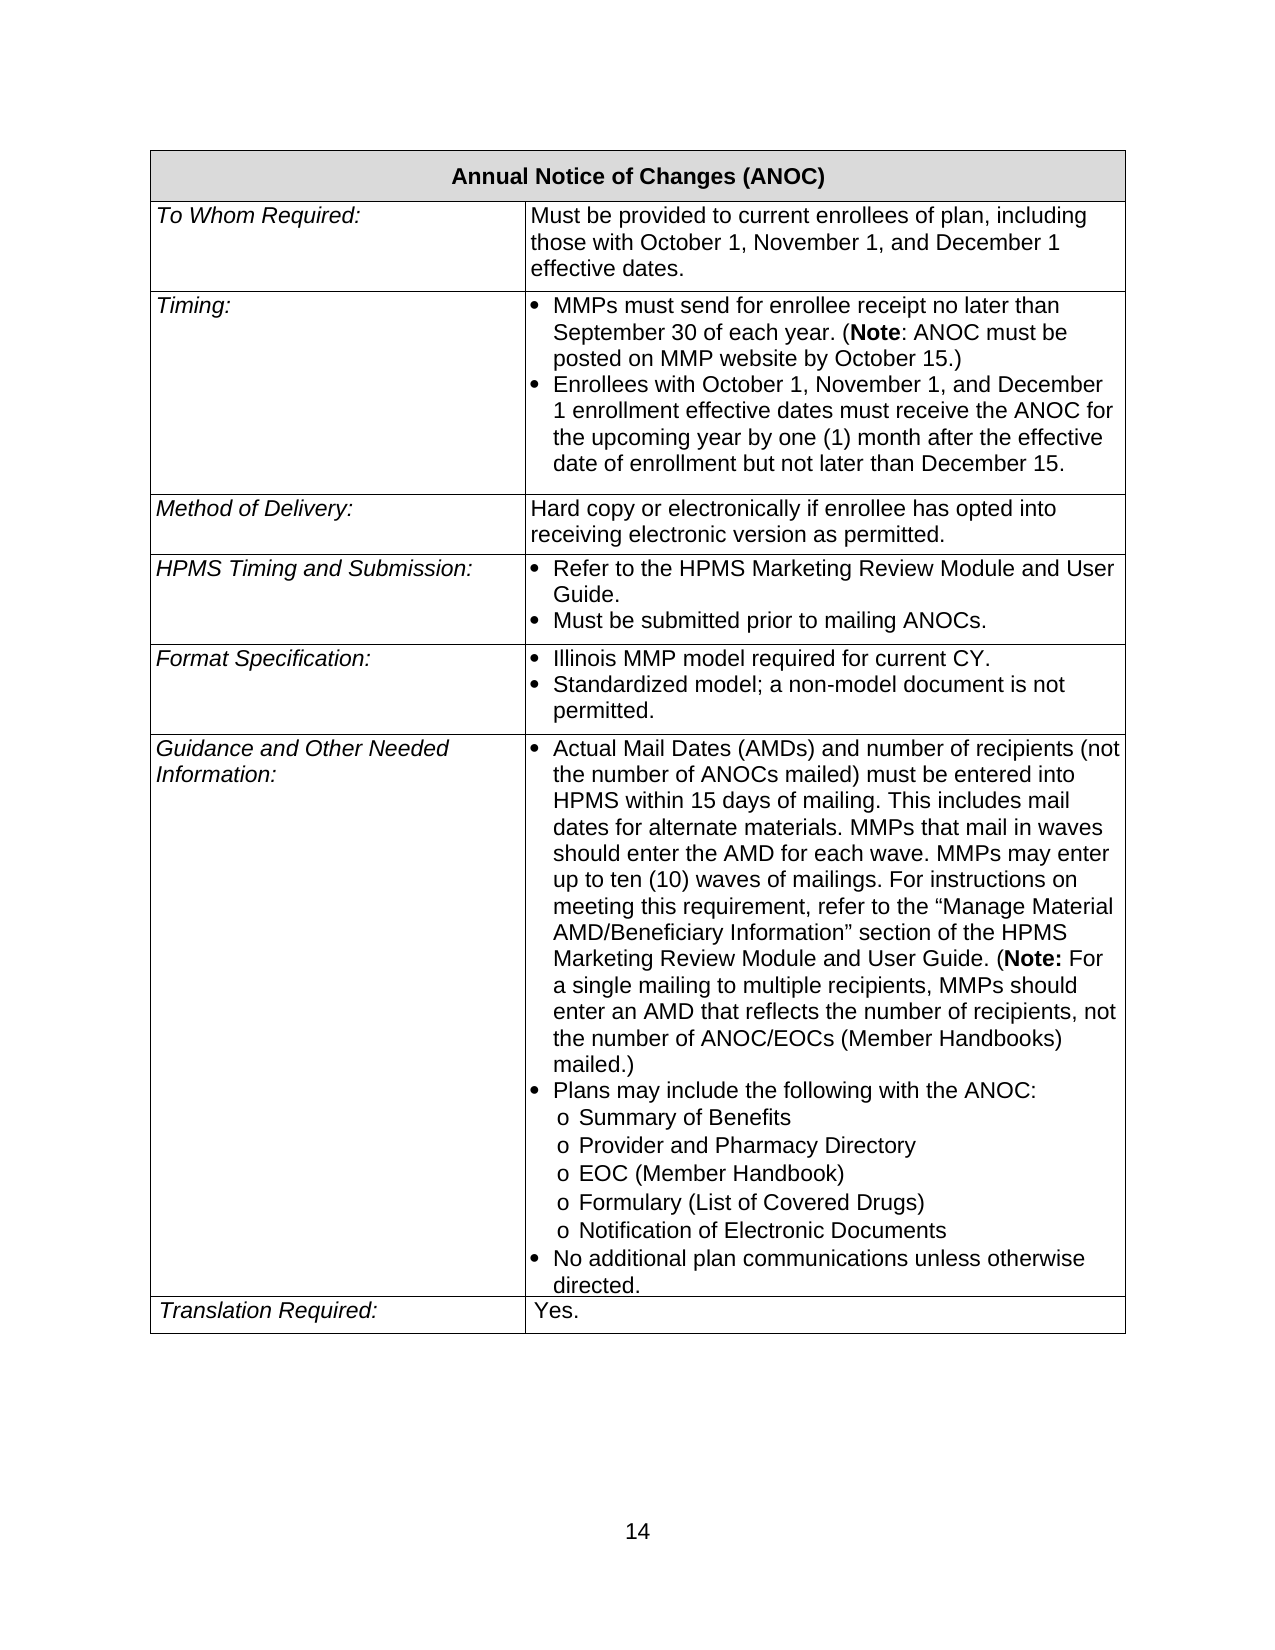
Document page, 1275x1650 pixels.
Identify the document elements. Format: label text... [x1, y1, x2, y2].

table_cell Method of Delivery: [151, 495, 525, 553]
table_cell Must be provided to current enrollees of plan, including those with October 1, November 1, and December 1 effective dates. [526, 202, 1125, 291]
table_cell Guidance and Other Needed Information: [151, 735, 525, 1296]
table_cell Actual Mail Dates (AMDs) and number of recipients (not the number of ANOCs mailed) must be entered into HPMS within 15 days of mailing. This includes mail dates for alternate materials. MMPs that mail in waves should enter the AMD for each wave. MMPs may enter up to ten (10) waves of mailings. For instructions on meeting this requirement, refer to the “Manage Material AMD/Beneficiary Information” section of the HPMS Marketing Review Module and User Guide. (Note: For a single mailing to multiple recipients, MMPs should enter an AMD that reflects the number of recipients, not the number of ANOC/EOCs (Member Handbooks) mailed.) Plans may include the following with the ANOC: Summary of Benefits Provider and Pharmacy Directory EOC (Member Handbook) Formulary (List of Covered Drugs) Notification of Electronic Documents No additional plan communications unless otherwise directed. [526, 735, 1125, 1296]
table_cell Illinois MMP model required for current CY. Standardized model; a non-model document is not permitted. [526, 645, 1125, 733]
table_cell Format Specification: [151, 645, 525, 733]
table_cell Yes. [526, 1297, 1125, 1333]
table_header Annual Notice of Changes (ANOC) [151, 151, 1125, 201]
table_cell Refer to the HPMS Marketing Review Module and User Guide. Must be submitted prior to mailing ANOCs. [526, 555, 1125, 643]
table_cell Timing: [151, 292, 525, 493]
table_cell MMPs must send for enrollee receipt no later than September 30 of each year. (Note: ANOC must be posted on MMP website by October 15.) Enrollees with October 1, November 1, and December 1 enrollment effective dates must receive the ANOC for the upcoming year by one (1) month after the effective date of enrollment but not later than December 15. [526, 292, 1125, 493]
table_cell To Whom Required: [151, 202, 525, 291]
table_cell Hard copy or electronically if enrollee has opted into receiving electronic version as permitted. [526, 495, 1125, 553]
table_cell Translation Required: [151, 1297, 525, 1333]
table_cell HPMS Timing and Submission: [151, 555, 525, 643]
